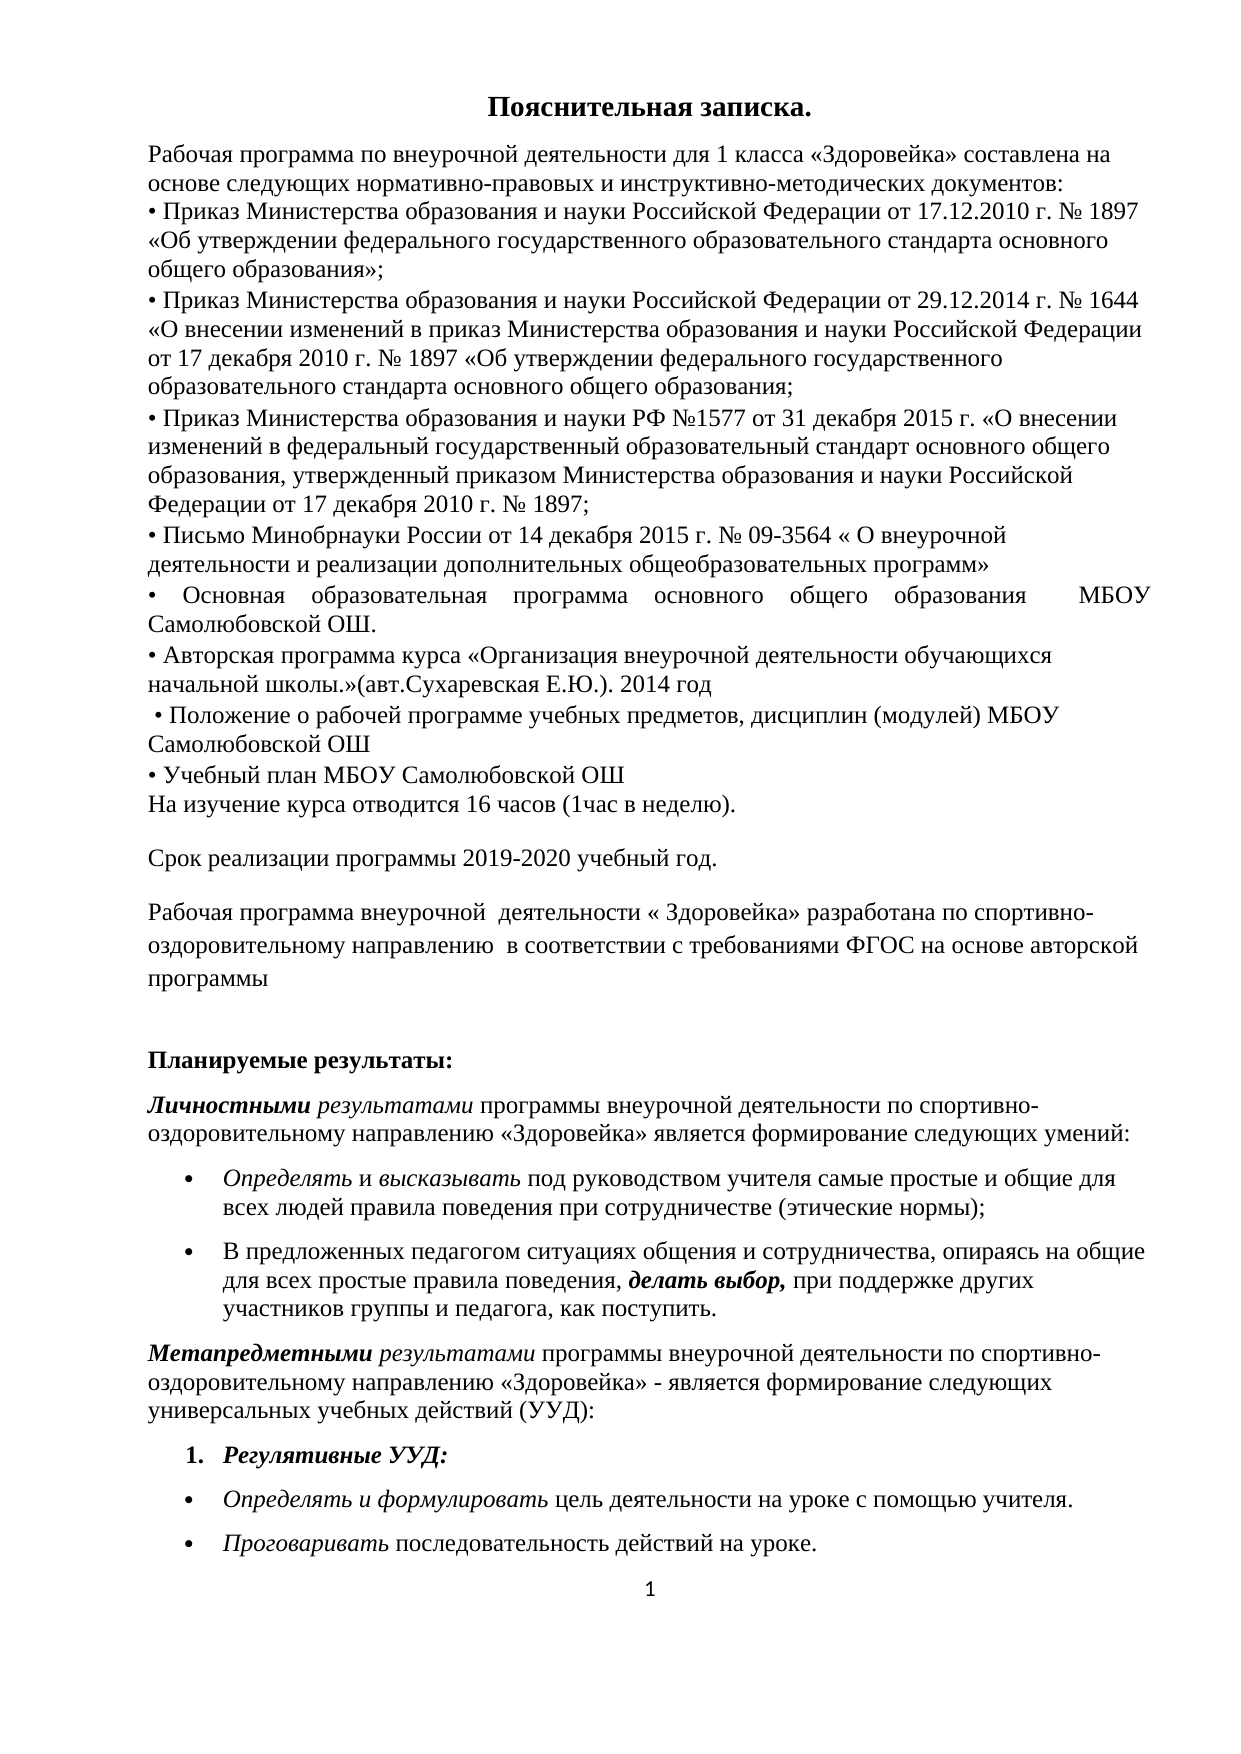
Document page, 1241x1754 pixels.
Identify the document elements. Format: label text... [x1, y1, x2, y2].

text • Приказ Министерства образования и науки Российской Федерации от 17.12.2010 г. № 1897 «Об утверждении федерального государственного образовательного стандарта основного общего образования»; [148, 196, 1152, 283]
text Пояснительная записка. [148, 89, 1152, 122]
text На изучение курса отводится 16 часов (1час в неделю). [148, 789, 1152, 818]
text • Приказ Министерства образования и науки РФ №1577 от 31 декабря 2015 г. «О внесении изменений в федеральный государственный образовательный стандарт основного общего образования, утвержденный приказом Министерства образования и науки Российской Федерации от 17 декабря 2010 г. № 1897; [148, 403, 1152, 518]
text • Приказ Министерства образования и науки Российской Федерации от 29.12.2014 г. № 1644 «О внесении изменений в приказ Министерства образования и науки Российской Федерации от 17 декабря 2010 г. № 1897 «Об утверждении федерального государственного образовательного стандарта основного общего образования; [148, 285, 1152, 400]
list В предложенных педагогом ситуациях общения и сотрудничества, опираясь на общие для всех простые правила поведения, делать выбор, при поддержке других участников группы и педагога, как поступить. [185, 1236, 1152, 1322]
text Планируемые результаты: [148, 1045, 1152, 1074]
text • Учебный план МБОУ Самолюбовской ОШ [148, 760, 1152, 789]
list Проговаривать последовательность действий на уроке. [185, 1528, 1152, 1557]
text • Положение о рабочей программе учебных предметов, дисциплин (модулей) МБОУ Самолюбовской ОШ [148, 700, 1152, 758]
text Срок реализации программы 2019-2020 учебный год. [148, 843, 1152, 872]
list Определять и формулировать цель деятельности на уроке с помощью учителя. [185, 1484, 1152, 1513]
text Рабочая программа по внеурочной деятельности для 1 класса «Здоровейка» составлена на основе следующих нормативно-правовых и инструктивно-методических документов: [148, 139, 1152, 196]
text Рабочая программа внеурочной деятельности « Здоровейка» разработана по спортивно-оздоровительному направлению в соответствии с требованиями ФГОС на основе авторской программы [148, 897, 1152, 991]
text • Основная образовательная программа основного общего образования МБОУ Самолюбовской ОШ. [148, 580, 1152, 638]
text • Письмо Минобрнауки России от 14 декабря 2015 г. № 09-3564 « О внеурочной деятельности и реализации дополнительных общеобразовательных программ» [148, 520, 1152, 578]
text • Авторская программа курса «Организация внеурочной деятельности обучающихся начальной школы.»(авт.Сухаревская Е.Ю.). 2014 год [712, 640, 1152, 698]
list Определять и высказывать под руководством учителя самые простые и общие для всех людей правила поведения при сотрудничестве (этические нормы); [185, 1163, 1152, 1220]
list Регулятивные УУД: [185, 1440, 1152, 1468]
text Личностными результатами программы внеурочной деятельности по спортивно-оздоровительному направлению «Здоровейка» является формирование следующих умений: [148, 1090, 1152, 1147]
text Метапредметными результатами программы внеурочной деятельности по спортивно-оздоровительному направлению «Здоровейка» - является формирование следующих универсальных учебных действий (УУД): [148, 1338, 1152, 1424]
